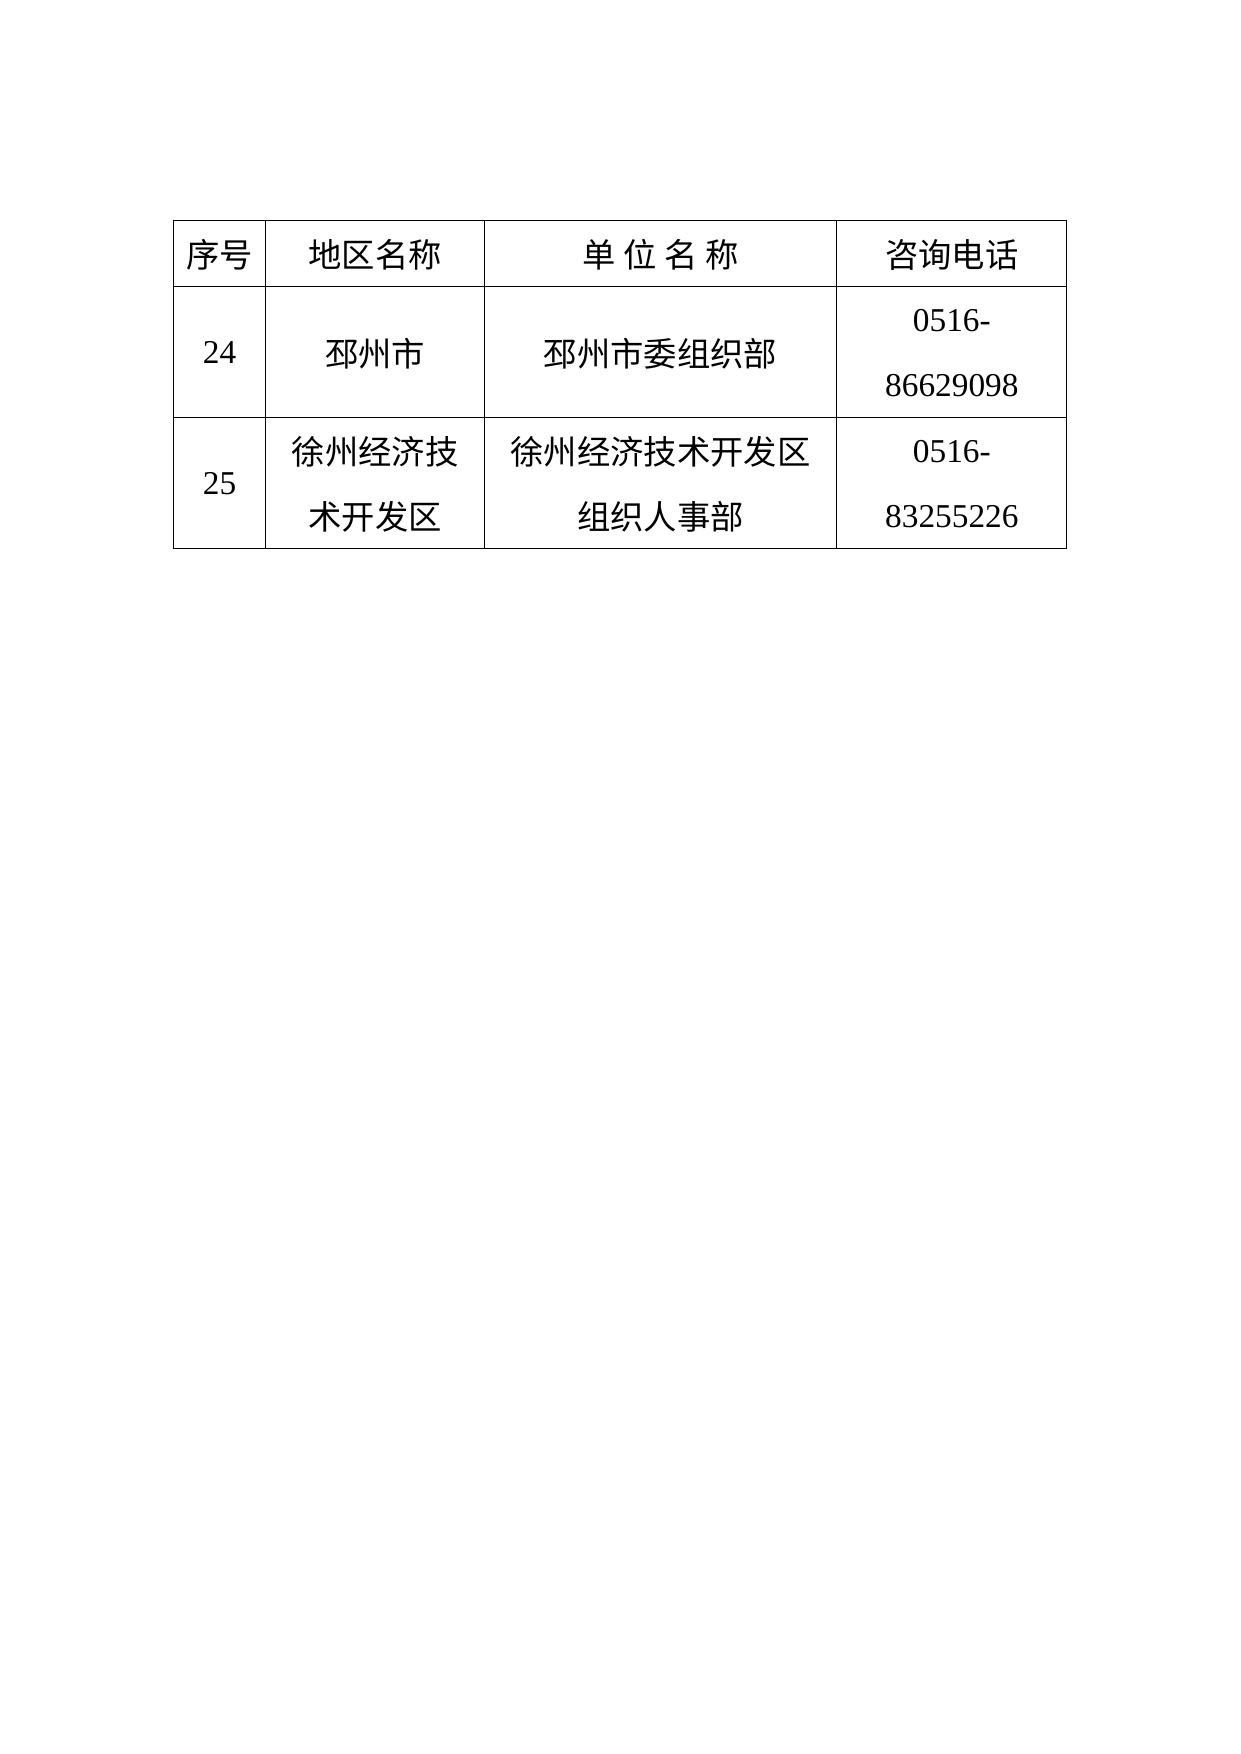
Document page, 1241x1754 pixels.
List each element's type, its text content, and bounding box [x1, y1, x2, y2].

table_cell 0516-83255226 [837, 418, 1066, 548]
table_cell 0516-86629098 [837, 287, 1066, 417]
table_cell 邳州市委组织部 [485, 287, 836, 417]
table_cell 25 [174, 418, 265, 548]
table_cell 徐州经济技术开发区 [266, 418, 484, 548]
table_header 地区名称 [266, 221, 484, 286]
table_header 序号 [174, 221, 265, 286]
table_cell 24 [174, 287, 265, 417]
table_cell 邳州市 [266, 287, 484, 417]
table_header 单 位 名 称 [485, 221, 836, 286]
table_header 咨询电话 [837, 221, 1066, 286]
table_cell 徐州经济技术开发区 组织人事部 [485, 418, 836, 548]
